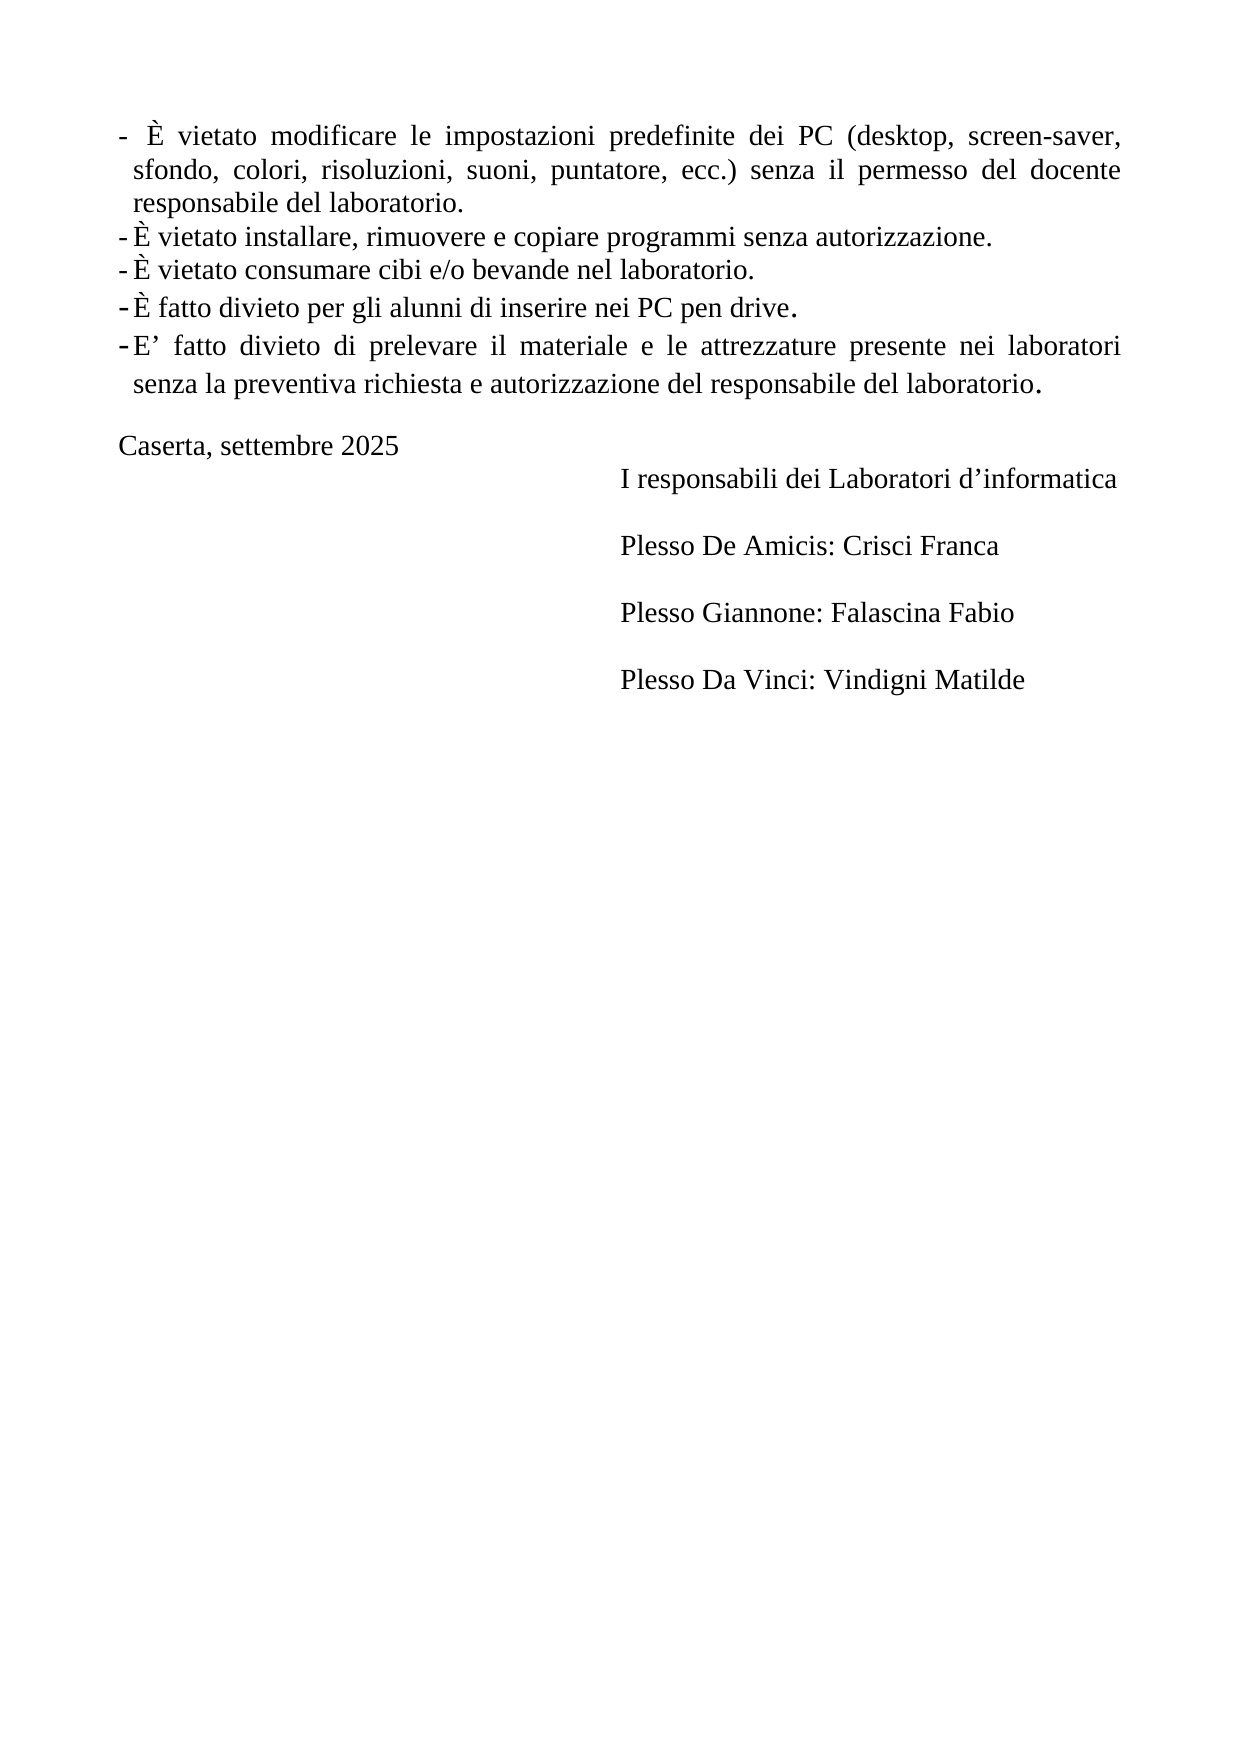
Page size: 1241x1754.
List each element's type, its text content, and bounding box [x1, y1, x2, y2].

text I responsabili dei Laboratori d’informatica [620, 461, 1122, 495]
list È vietato consumare cibi e/o bevande nel laboratorio. [118, 252, 1122, 286]
list È vietato modificare le impostazioni predefinite dei PC (desktop, screen-saver, sfondo, colori, risoluzioni, suoni, puntatore, ecc.) senza il permesso del docente responsabile del laboratorio. [118, 118, 1122, 219]
list Plesso Da Vinci: Vindigni Matilde [620, 662, 1122, 696]
list E’ fatto divieto di prelevare il materiale e le attrezzature presente nei laboratori senza la preventiva richiesta e autorizzazione del responsabile del laboratorio. [118, 324, 1122, 401]
list È vietato installare, rimuovere e copiare programmi senza autorizzazione. [118, 219, 1122, 252]
text Plesso De Amicis: Crisci Franca [620, 528, 1122, 562]
list Plesso Giannone: Falascina Fabio [620, 595, 1122, 629]
text Caserta, settembre 2025 [118, 428, 1122, 461]
list È fatto divieto per gli alunni di inserire nei PC pen drive. [118, 286, 1122, 324]
